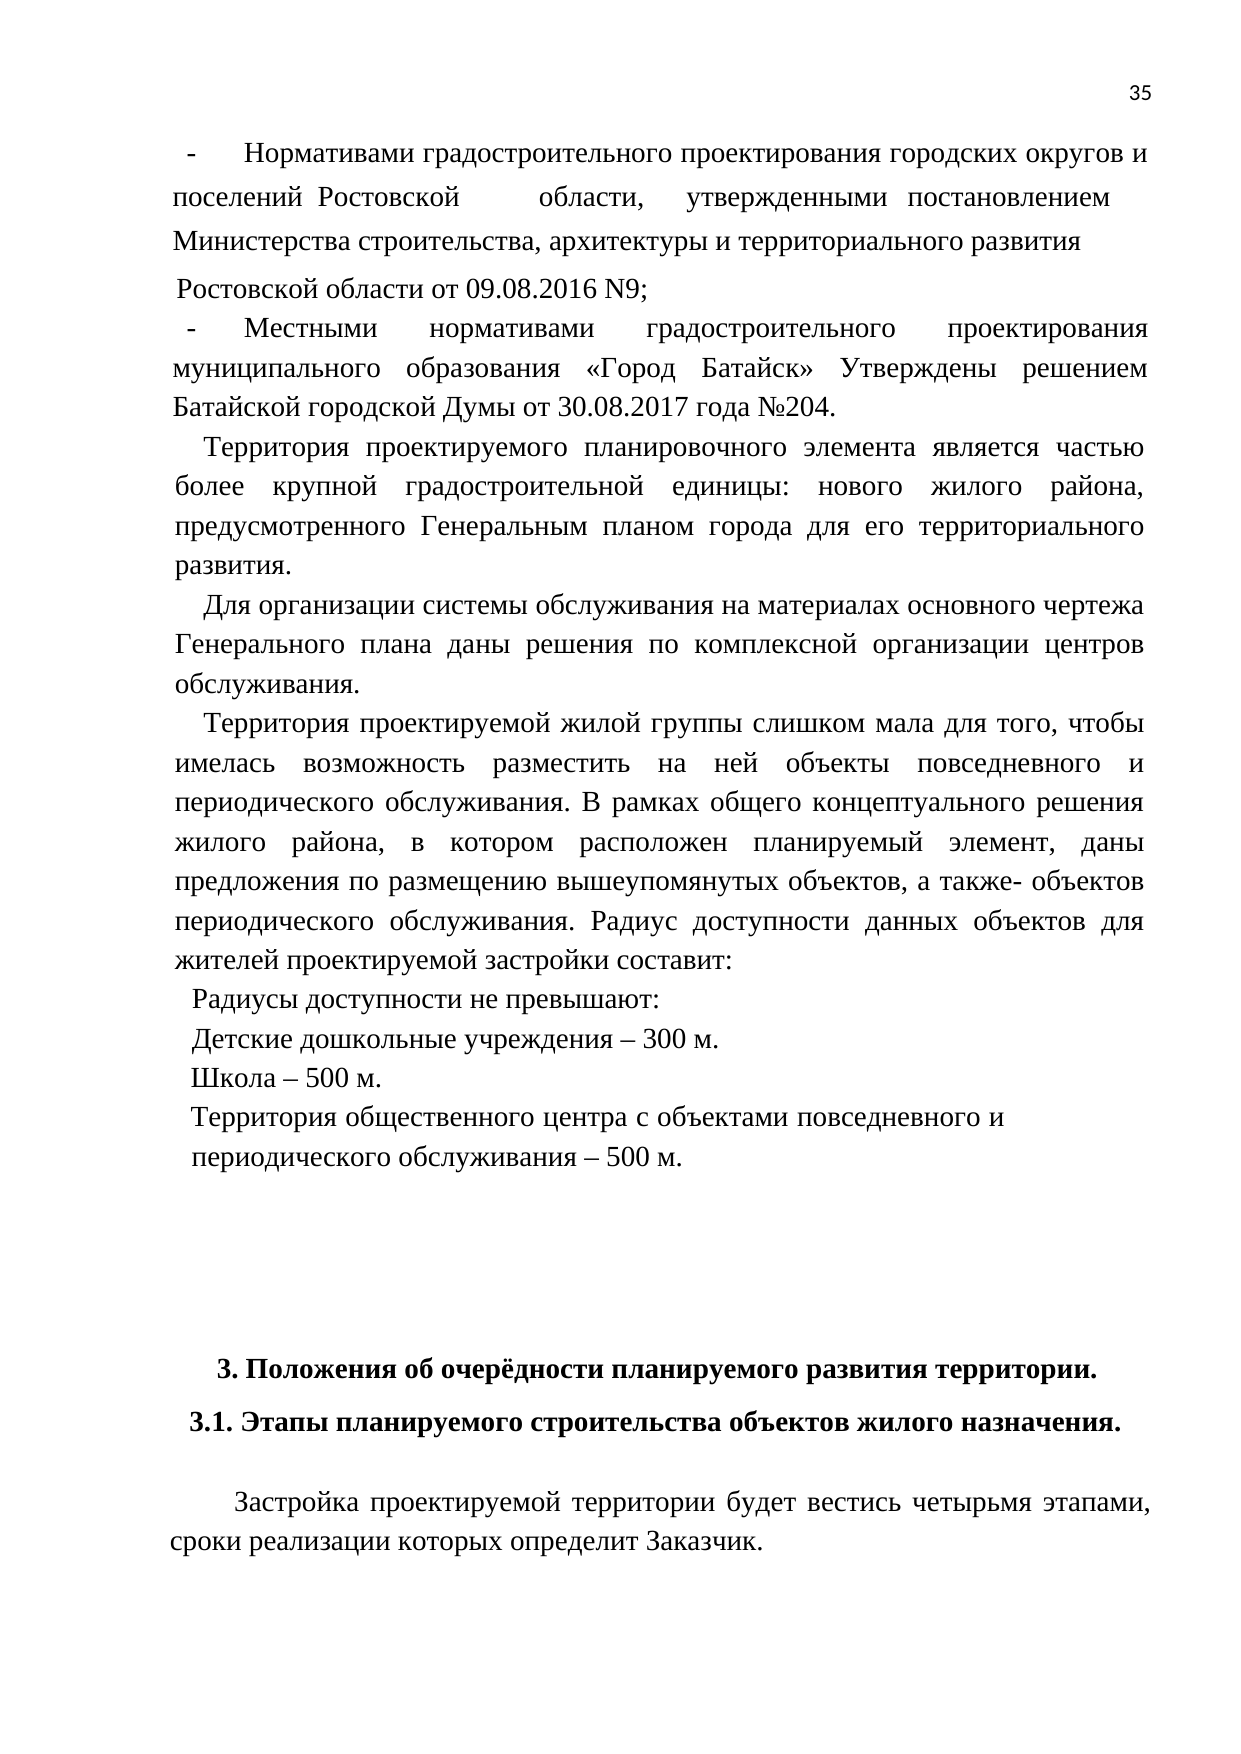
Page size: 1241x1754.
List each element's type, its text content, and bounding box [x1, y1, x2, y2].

list Положения об очерёдности планируемого развития территории. [211, 1352, 1104, 1385]
text Радиусы доступности не превышают: [192, 982, 1152, 1015]
text 3.1. Этапы планируемого строительства объектов жилого назначения. [189, 1404, 1152, 1438]
list Нормативами градостроительного проектирования городских округов и поселений Ростовской области, утвержденными постановлением Министерства строительства, архитектуры и территориального развития [172, 136, 1148, 257]
text Ростовской области от 09.08.2016 N9; [176, 271, 1152, 304]
text Территория общественного центра с объектами повседневного и периодического обслуживания – 500 м. [190, 1099, 1006, 1172]
text Детские дошкольные учреждения – 300 м. [192, 1021, 1152, 1055]
text Территория проектируемого планировочного элемента является частью более крупной градостроительной единицы: нового жилого района, предусмотренного Генеральным планом города для его территориального развития. [174, 429, 1145, 581]
text Территория проектируемой жилой группы слишком мала для того, чтобы имелась возможность разместить на ней объекты повседневного и периодического обслуживания. В рамках общего концептуального решения жилого района, в котором расположен планируемый элемент, даны предложения по размещению вышеупомянутых объектов, а также- объектов периодического обслуживания. Радиус доступности данных объектов для жителей проектируемой застройки составит: [174, 705, 1145, 976]
text Для организации системы обслуживания на материалах основного чертежа Генерального плана даны решения по комплексной организации центров обслуживания. [174, 587, 1145, 699]
list Местными нормативами градостроительного проектирования муниципального образования «Город Батайск» Утверждены решением Батайской городской Думы от 30.08.2017 года №204. [172, 310, 1148, 423]
text Застройка проектируемой территории будет вестись четырьмя этапами, сроки реализации которых определит Заказчик. [168, 1484, 1152, 1557]
text Школа – 500 м. [190, 1060, 1152, 1094]
